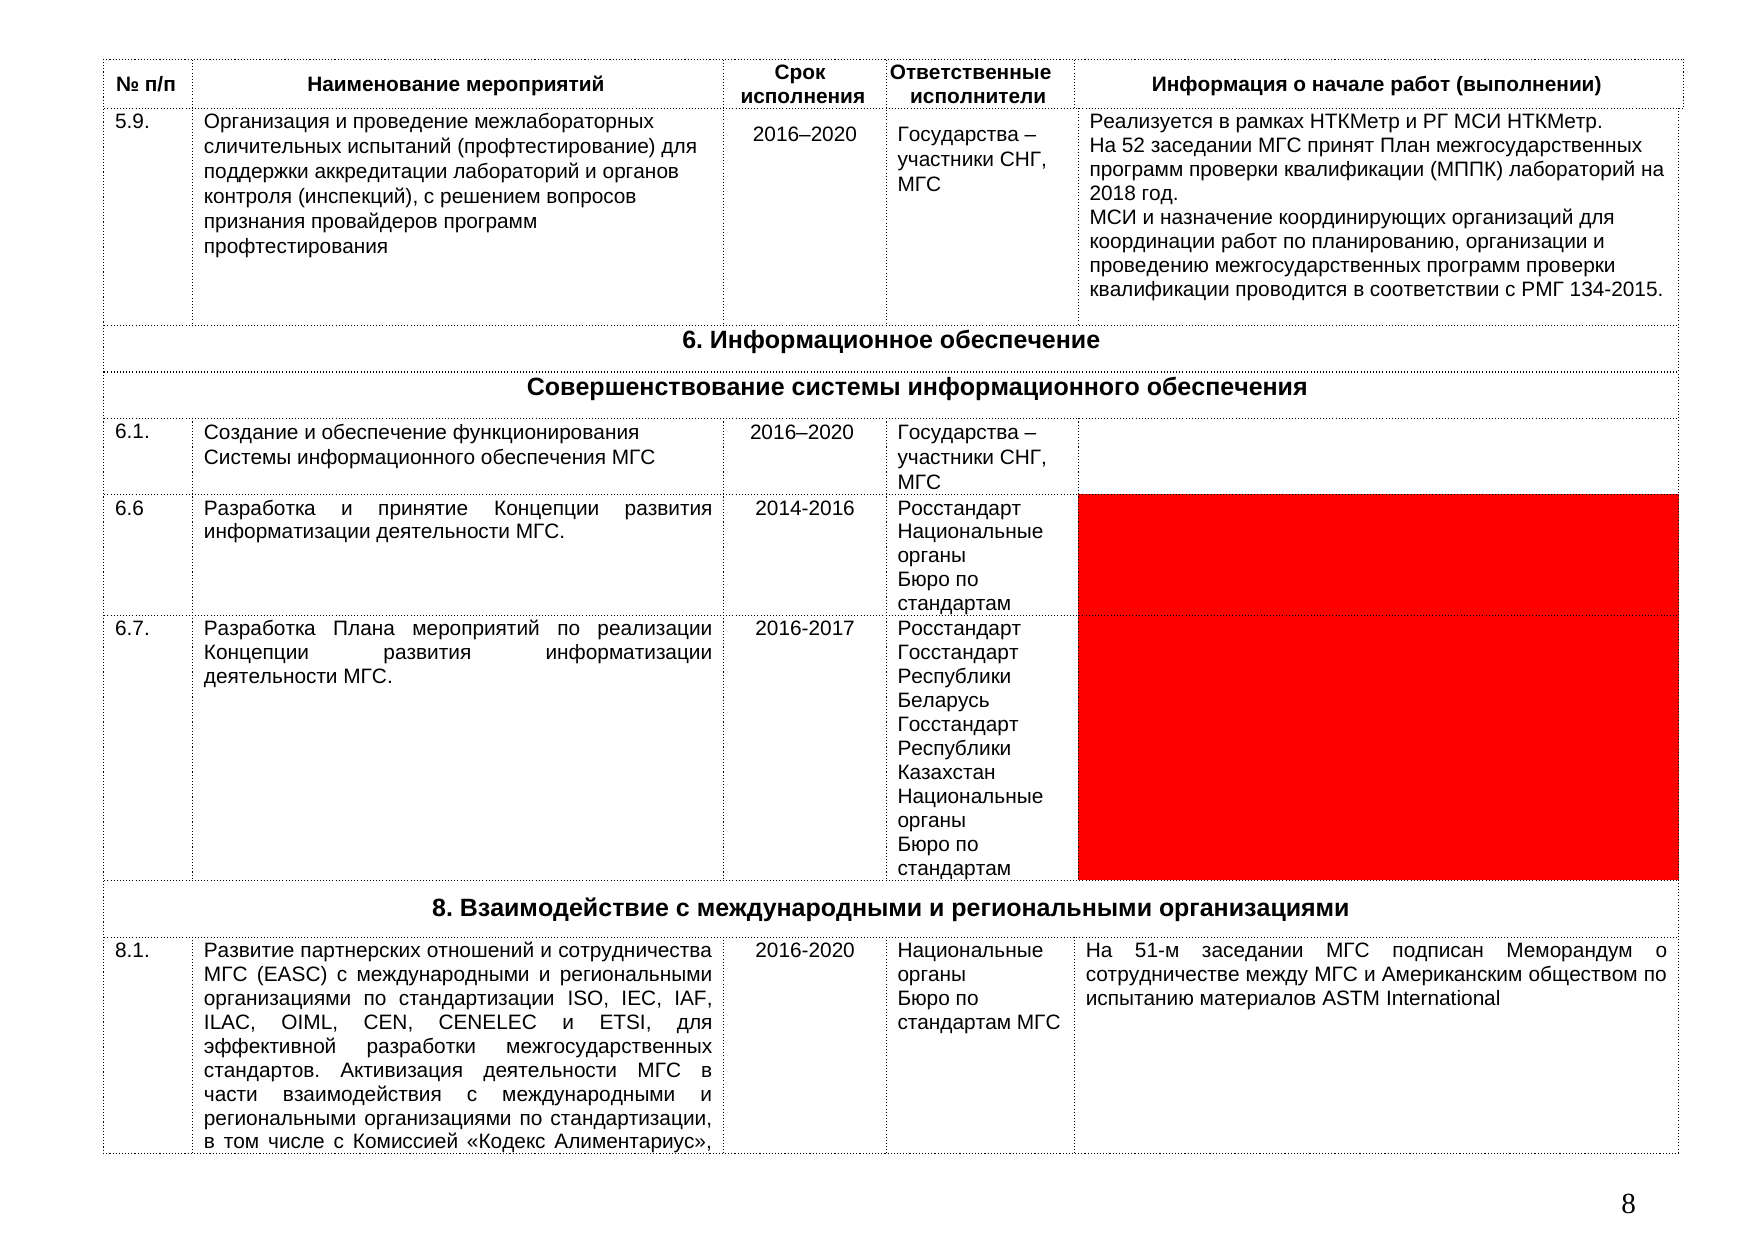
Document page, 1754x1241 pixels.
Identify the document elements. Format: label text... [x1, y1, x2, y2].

table_cell 8.1. [104, 937, 192, 1153]
table_cell 6.1. [104, 418, 192, 494]
table_cell Росстандарт Национальные органы Бюро по стандартам [886, 494, 1078, 615]
table_header № п/п [104, 59, 192, 108]
table_cell [1078, 494, 1679, 615]
table_cell 6.6 [104, 494, 192, 615]
table_cell [1078, 615, 1679, 880]
table_cell Совершенствование системы информационного обеспечения [104, 371, 1679, 418]
table_cell Организация и проведение межлабораторных сличительных испытаний (профтестирование) для поддержки аккредитации лабораторий и органов контроля (инспекций), с решением вопросов признания провайдеров программ профтестирования [193, 108, 724, 324]
table_cell Разработка Плана мероприятий по реализации Концепции развития информатизации деятельности МГС. [193, 615, 724, 880]
table_cell Государства – участники СНГ, МГС [886, 418, 1078, 494]
table_cell Разработка и принятие Концепции развития информатизации деятельности МГС. [193, 494, 724, 615]
table_header Срок исполнения [724, 59, 886, 108]
table_cell [1078, 418, 1679, 494]
table_cell 2016-2020 [724, 937, 886, 1153]
table_header Информация о начале работ (выполнении) [1074, 59, 1683, 108]
table_cell Создание и обеспечение функционирования Системы информационного обеспечения МГС [193, 418, 724, 494]
table_header Ответственные исполнители [886, 59, 1074, 108]
table_cell 8. Взаимодействие с международными и региональными организациями [104, 880, 1679, 937]
table_cell 6.7. [104, 615, 192, 880]
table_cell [886, 937, 1074, 1153]
table_cell Государства – участники СНГ, МГС [886, 108, 1078, 324]
table_cell 2014-2016 [724, 494, 886, 615]
table_cell Реализуется в рамках НТКМетр и РГ МСИ НТКМетр. На 52 заседании МГС принят План межгосударственных программ проверки квалификации (МППК) лабораторий на 2018 год. МСИ и назначение координирующих организаций для координации работ по планированию, организации и проведению межгосударственных программ проверки квалификации проводится в соответствии с РМГ 134-2015. [1078, 108, 1679, 324]
table_cell 2016–2020 [724, 108, 886, 324]
table_cell 6. Информационное обеспечение [104, 325, 1679, 371]
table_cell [193, 937, 724, 1153]
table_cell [1074, 937, 1679, 1153]
table_cell 5.9. [104, 108, 192, 324]
table_cell 2016–2020 [724, 418, 886, 494]
table_header Наименование мероприятий [193, 59, 724, 108]
table_cell 2016-2017 [724, 615, 886, 880]
table_cell Росстандарт Госстандарт Республики Беларусь Госстандарт Республики Казахстан Национальные органы Бюро по стандартам [886, 615, 1078, 880]
